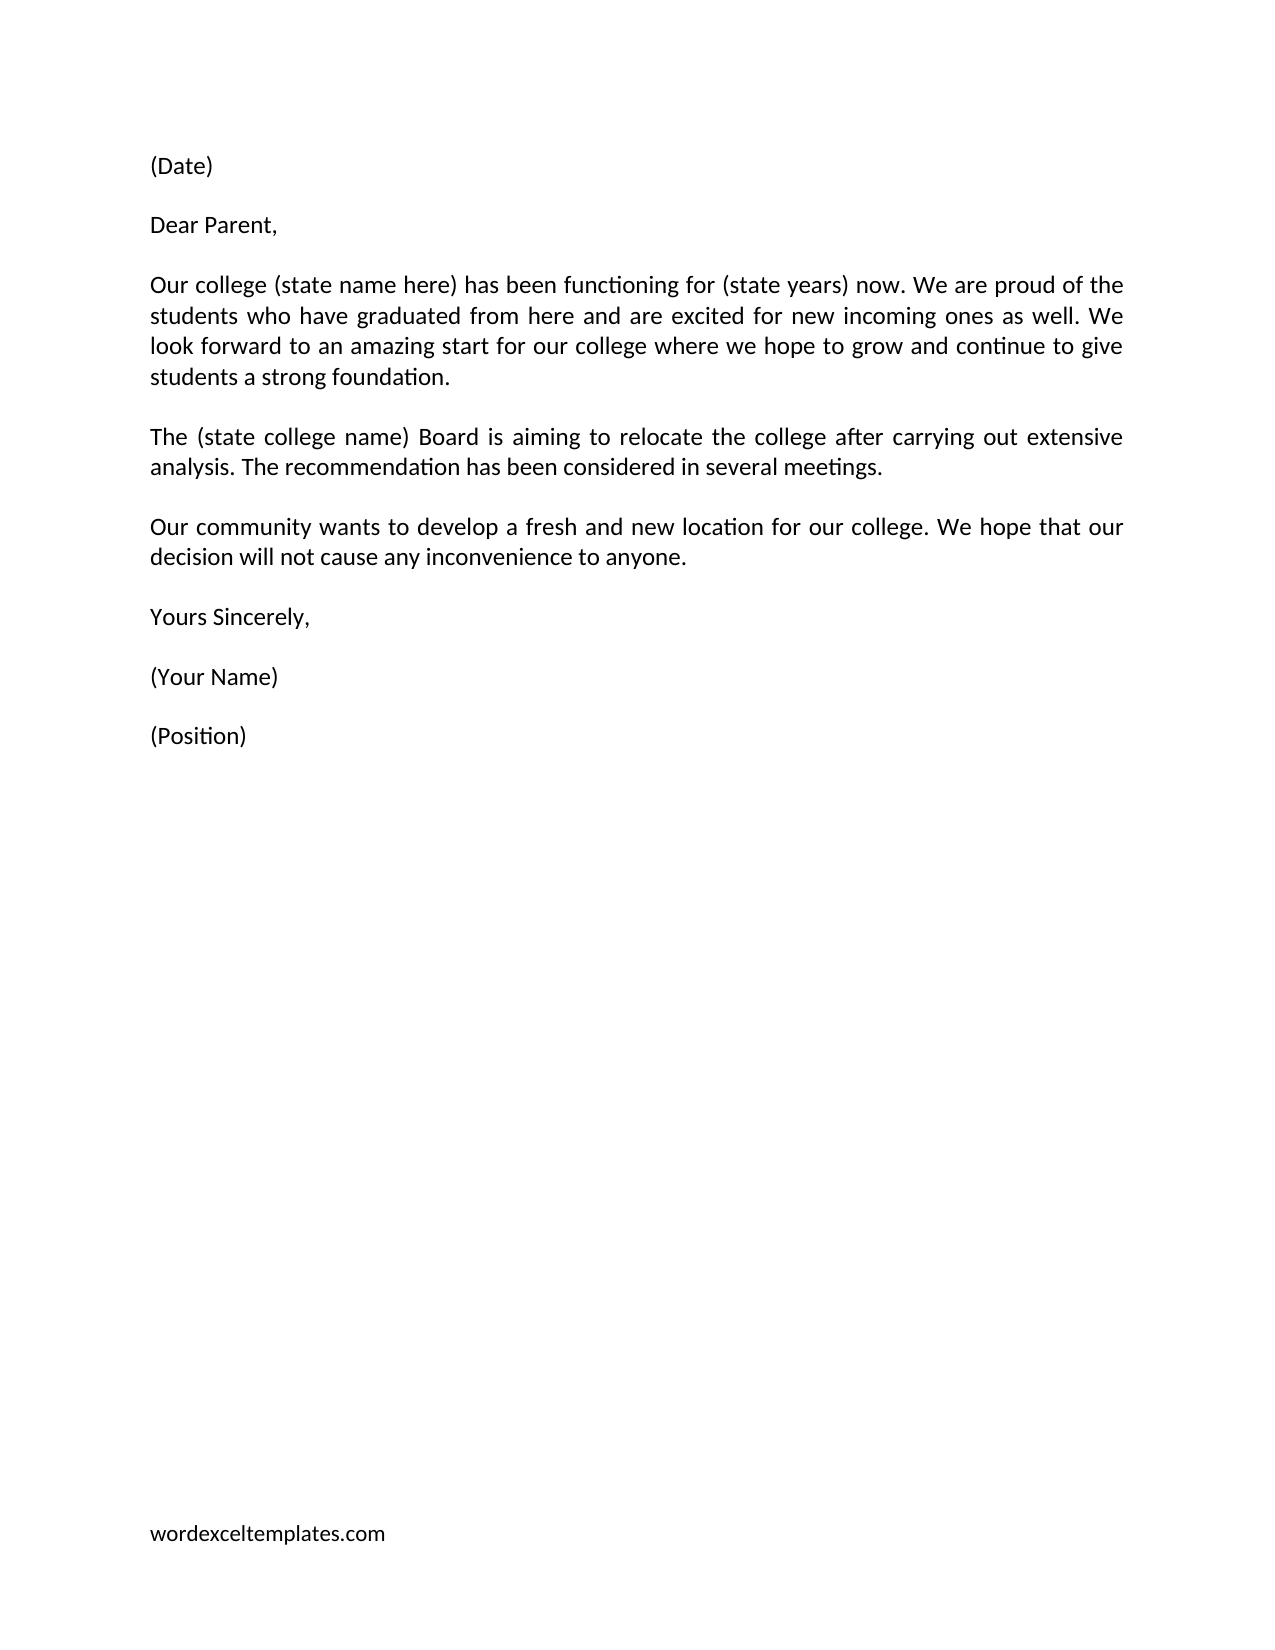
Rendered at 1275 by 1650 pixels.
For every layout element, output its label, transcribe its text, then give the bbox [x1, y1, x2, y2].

text Yours Sincerely, [150, 601, 1125, 632]
text (Your Name) [150, 661, 1125, 691]
text Our college (state name here) has been functioning for (state years) now. We are proud of the students who have graduated from here and are excited for new incoming ones as well. We look forward to an amazing start for our college where we hope to grow and continue to give students a strong foundation. [150, 269, 1125, 391]
text Our community wants to develop a fresh and new location for our college. We hope that our decision will not cause any inconvenience to anyone. [150, 511, 1125, 572]
text (Date) [150, 150, 1125, 181]
text (Position) [150, 720, 1125, 751]
text The (state college name) Board is aiming to relocate the college after carrying out extensive analysis. The recommendation has been considered in several meetings. [150, 421, 1125, 482]
text Dear Parent, [150, 210, 1125, 240]
